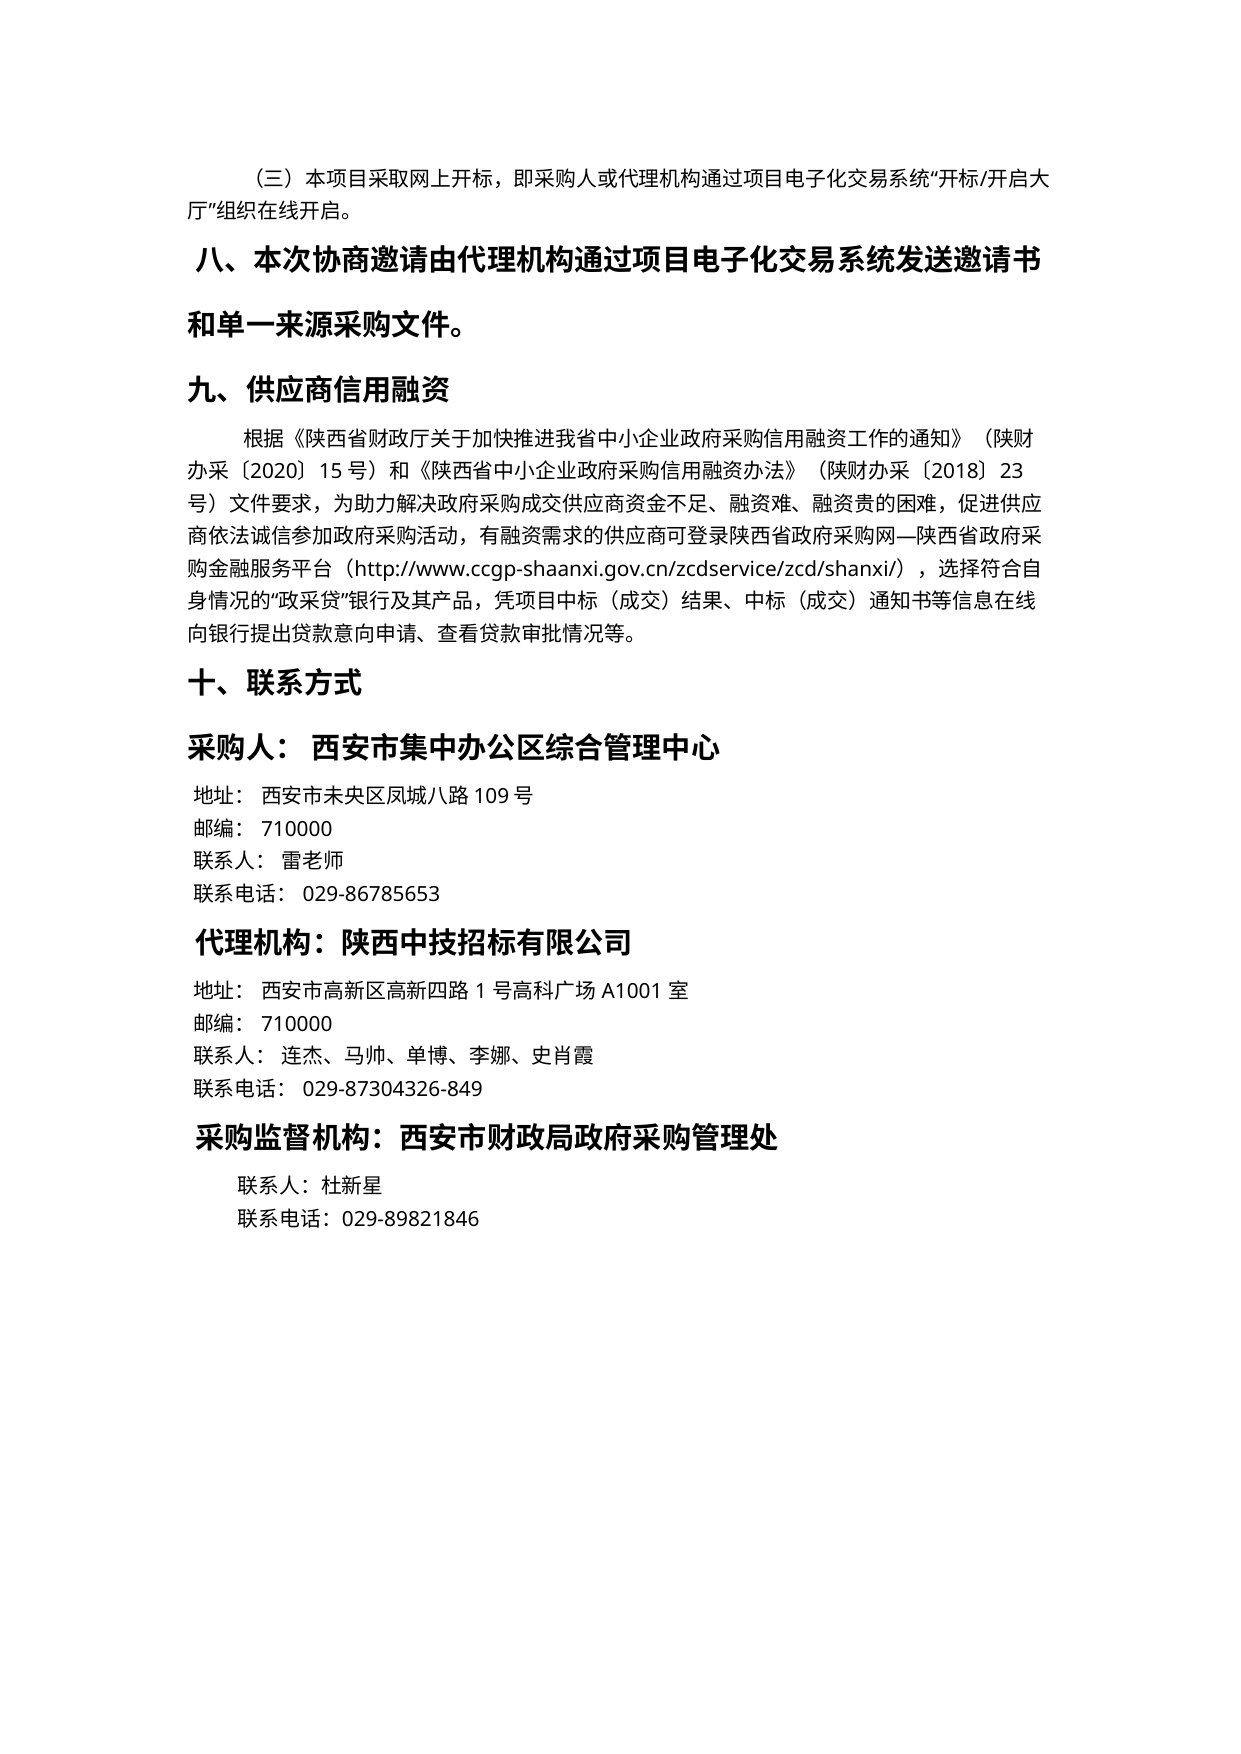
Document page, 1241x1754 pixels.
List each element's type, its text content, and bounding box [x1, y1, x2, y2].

text 采购人： 西安市集中办公区综合管理中心 [187, 714, 1053, 779]
text 邮编： 710000 [187, 1007, 1053, 1039]
text 联系电话： 029-87304326-849 [187, 1072, 1053, 1104]
text 联系电话： 029-86785653 [187, 877, 1053, 909]
text 采购监督机构：西安市财政局政府采购管理处 [187, 1104, 1053, 1169]
text 地址： 西安市未央区凤城八路109号 [187, 779, 1053, 812]
text 联系人： 连杰、马帅、单博、李娜、史肖霞 [187, 1039, 1053, 1072]
text 九、供应商信用融资 [187, 357, 1053, 422]
text 联系人：杜新星 [187, 1169, 1053, 1202]
text 地址： 西安市高新区高新四路 1 号高科广场 A1001 室 [187, 974, 1053, 1007]
text 代理机构：陕西中技招标有限公司 [187, 909, 1053, 974]
text （三）本项目采取网上开标，即采购人或代理机构通过项目电子化交易系统“开标/开启大厅”组织在线开启。 [187, 162, 1053, 227]
text 联系电话：029-89821846 [187, 1202, 1053, 1234]
text 十、联系方式 [187, 649, 1053, 714]
text 八、本次协商邀请由代理机构通过项目电子化交易系统发送邀请书和单一来源采购文件。 [187, 227, 1053, 357]
text 根据《陕西省财政厅关于加快推进我省中小企业政府采购信用融资工作的通知》（陕财办采〔2020〕15 号）和《陕西省中小企业政府采购信用融资办法》（陕财办采〔2018〕23 号）文件要求，为助力解决政府采购成交供应商资金不足、融资难、融资贵的困难，促进供应商依法诚信参加政府采购活动，有融资需求的供应商可登录陕西省政府采购网—陕西省政府采购金融服务平台（http://www.ccgp-shaanxi.gov.cn/zcdservice/zcd/shanxi/），选择符合自身情况的“政采贷”银行及其产品，凭项目中标（成交）结果、中标（成交）通知书等信息在线向银行提出贷款意向申请、查看贷款审批情况等。 [187, 422, 1053, 649]
text 联系人： 雷老师 [187, 844, 1053, 877]
text 邮编： 710000 [187, 812, 1053, 844]
